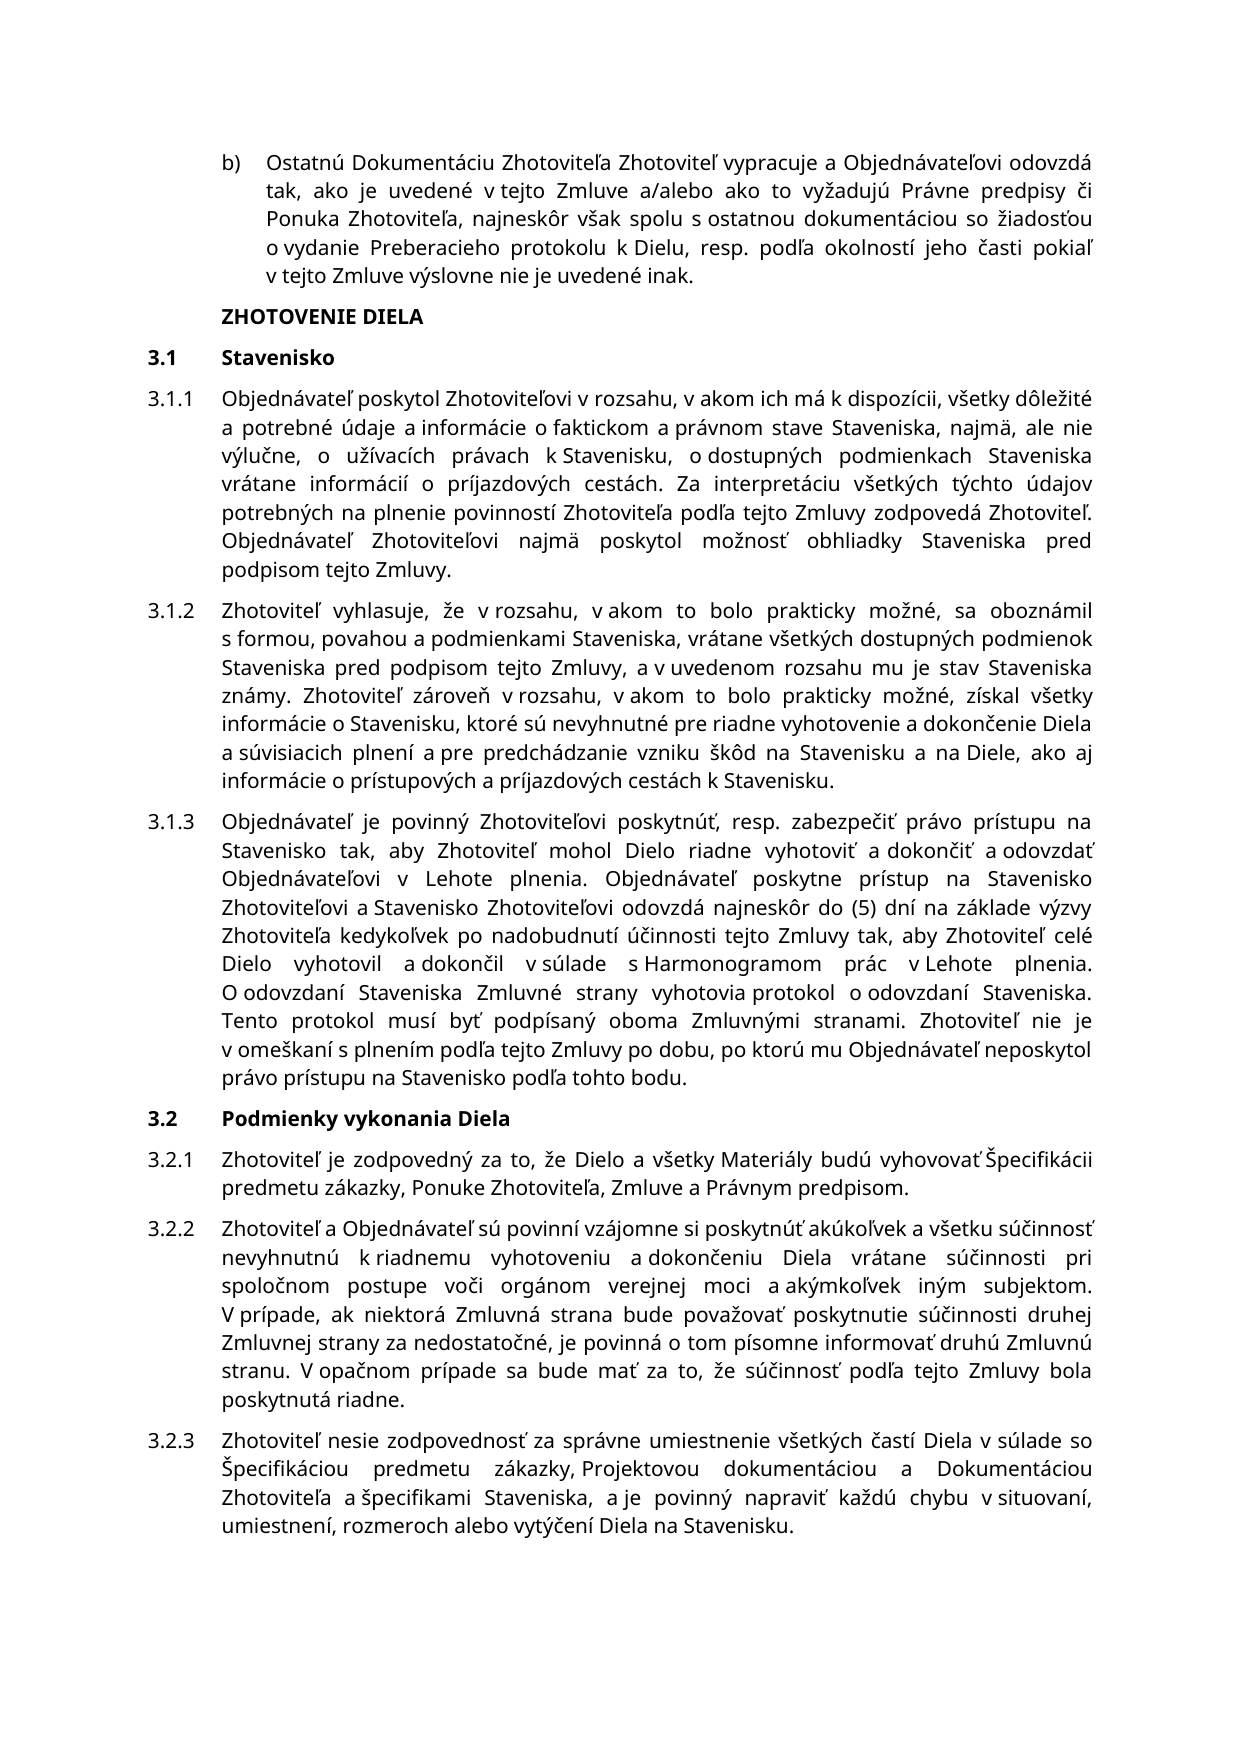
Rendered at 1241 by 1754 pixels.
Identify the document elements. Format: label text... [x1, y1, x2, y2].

list Objednávateľ poskytol Zhotoviteľovi v rozsahu, v akom ich má k dispozícii, všetky dôležité a potrebné údaje a informácie o faktickom a právnom stave Staveniska, najmä, ale nie výlučne, o užívacích právach k Stavenisku, o dostupných podmienkach Staveniska vrátane informácií o príjazdových cestách. Za interpretáciu všetkých týchto údajov potrebných na plnenie povinností Zhotoviteľa podľa tejto Zmluvy zodpovedá Zhotoviteľ. Objednávateľ Zhotoviteľovi najmä poskytol možnosť obhliadky Staveniska pred podpisom tejto Zmluvy. [148, 384, 1093, 583]
list Stavenisko [148, 343, 1093, 372]
list Podmienky vykonania Diela [148, 1104, 1093, 1133]
list Zhotoviteľ nesie zodpovednosť za správne umiestnenie všetkých častí Diela v súlade so Špecifikáciou predmetu zákazky, Projektovou dokumentáciou a Dokumentáciou Zhotoviteľa a špecifikami Staveniska, a je povinný napraviť každú chybu v situovaní, umiestnení, rozmeroch alebo vytýčení Diela na Stavenisku. [148, 1426, 1093, 1540]
list Objednávateľ je povinný Zhotoviteľovi poskytnúť, resp. zabezpečiť právo prístupu na Stavenisko tak, aby Zhotoviteľ mohol Dielo riadne vyhotoviť a dokončiť a odovzdať Objednávateľovi v Lehote plnenia. Objednávateľ poskytne prístup na Stavenisko Zhotoviteľovi a Stavenisko Zhotoviteľovi odovzdá najneskôr do (5) dní na základe výzvy Zhotoviteľa kedykoľvek po nadobudnutí účinnosti tejto Zmluvy tak, aby Zhotoviteľ celé Dielo vyhotovil a dokončil v súlade s Harmonogramom prác v Lehote plnenia. O odovzdaní Staveniska Zmluvné strany vyhotovia protokol o odovzdaní Staveniska. Tento protokol musí byť podpísaný oboma Zmluvnými stranami. Zhotoviteľ nie je v omeškaní s plnením podľa tejto Zmluvy po dobu, po ktorú mu Objednávateľ neposkytol právo prístupu na Stavenisko podľa tohto bodu. [148, 807, 1093, 1092]
list Zhotoviteľ je zodpovedný za to, že Dielo a všetky Materiály budú vyhovovať Špecifikácii predmetu zákazky, Ponuke Zhotoviteľa, Zmluve a Právnym predpisom. [148, 1145, 1093, 1202]
list Zhotoviteľ vyhlasuje, že v rozsahu, v akom to bolo prakticky možné, sa oboznámil s formou, povahou a podmienkami Staveniska, vrátane všetkých dostupných podmienok Staveniska pred podpisom tejto Zmluvy, a v uvedenom rozsahu mu je stav Staveniska známy. Zhotoviteľ zároveň v rozsahu, v akom to bolo prakticky možné, získal všetky informácie o Stavenisku, ktoré sú nevyhnutné pre riadne vyhotovenie a dokončenie Diela a súvisiacich plnení a pre predchádzanie vzniku škôd na Stavenisku a na Diele, ako aj informácie o prístupových a príjazdových cestách k Stavenisku. [148, 596, 1093, 795]
list Ostatnú Dokumentáciu Zhotoviteľa Zhotoviteľ vypracuje a Objednávateľovi odovzdá tak, ako je uvedené v tejto Zmluve a/alebo ako to vyžadujú Právne predpisy či Ponuka Zhotoviteľa, najneskôr však spolu s ostatnou dokumentáciou so žiadosťou o vydanie Preberacieho protokolu k Dielu, resp. podľa okolností jeho časti pokiaľ v tejto Zmluve výslovne nie je uvedené inak. [221, 148, 1093, 290]
list ZHOTOVENIE DIELA [148, 302, 1093, 331]
list Zhotoviteľ a Objednávateľ sú povinní vzájomne si poskytnúť akúkoľvek a všetku súčinnosť nevyhnutnú k riadnemu vyhotoveniu a dokončeniu Diela vrátane súčinnosti pri spoločnom postupe voči orgánom verejnej moci a akýmkoľvek iným subjektom. V prípade, ak niektorá Zmluvná strana bude považovať poskytnutie súčinnosti druhej Zmluvnej strany za nedostatočné, je povinná o tom písomne informovať druhú Zmluvnú stranu. V opačnom prípade sa bude mať za to, že súčinnosť podľa tejto Zmluvy bola poskytnutá riadne. [148, 1214, 1093, 1413]
